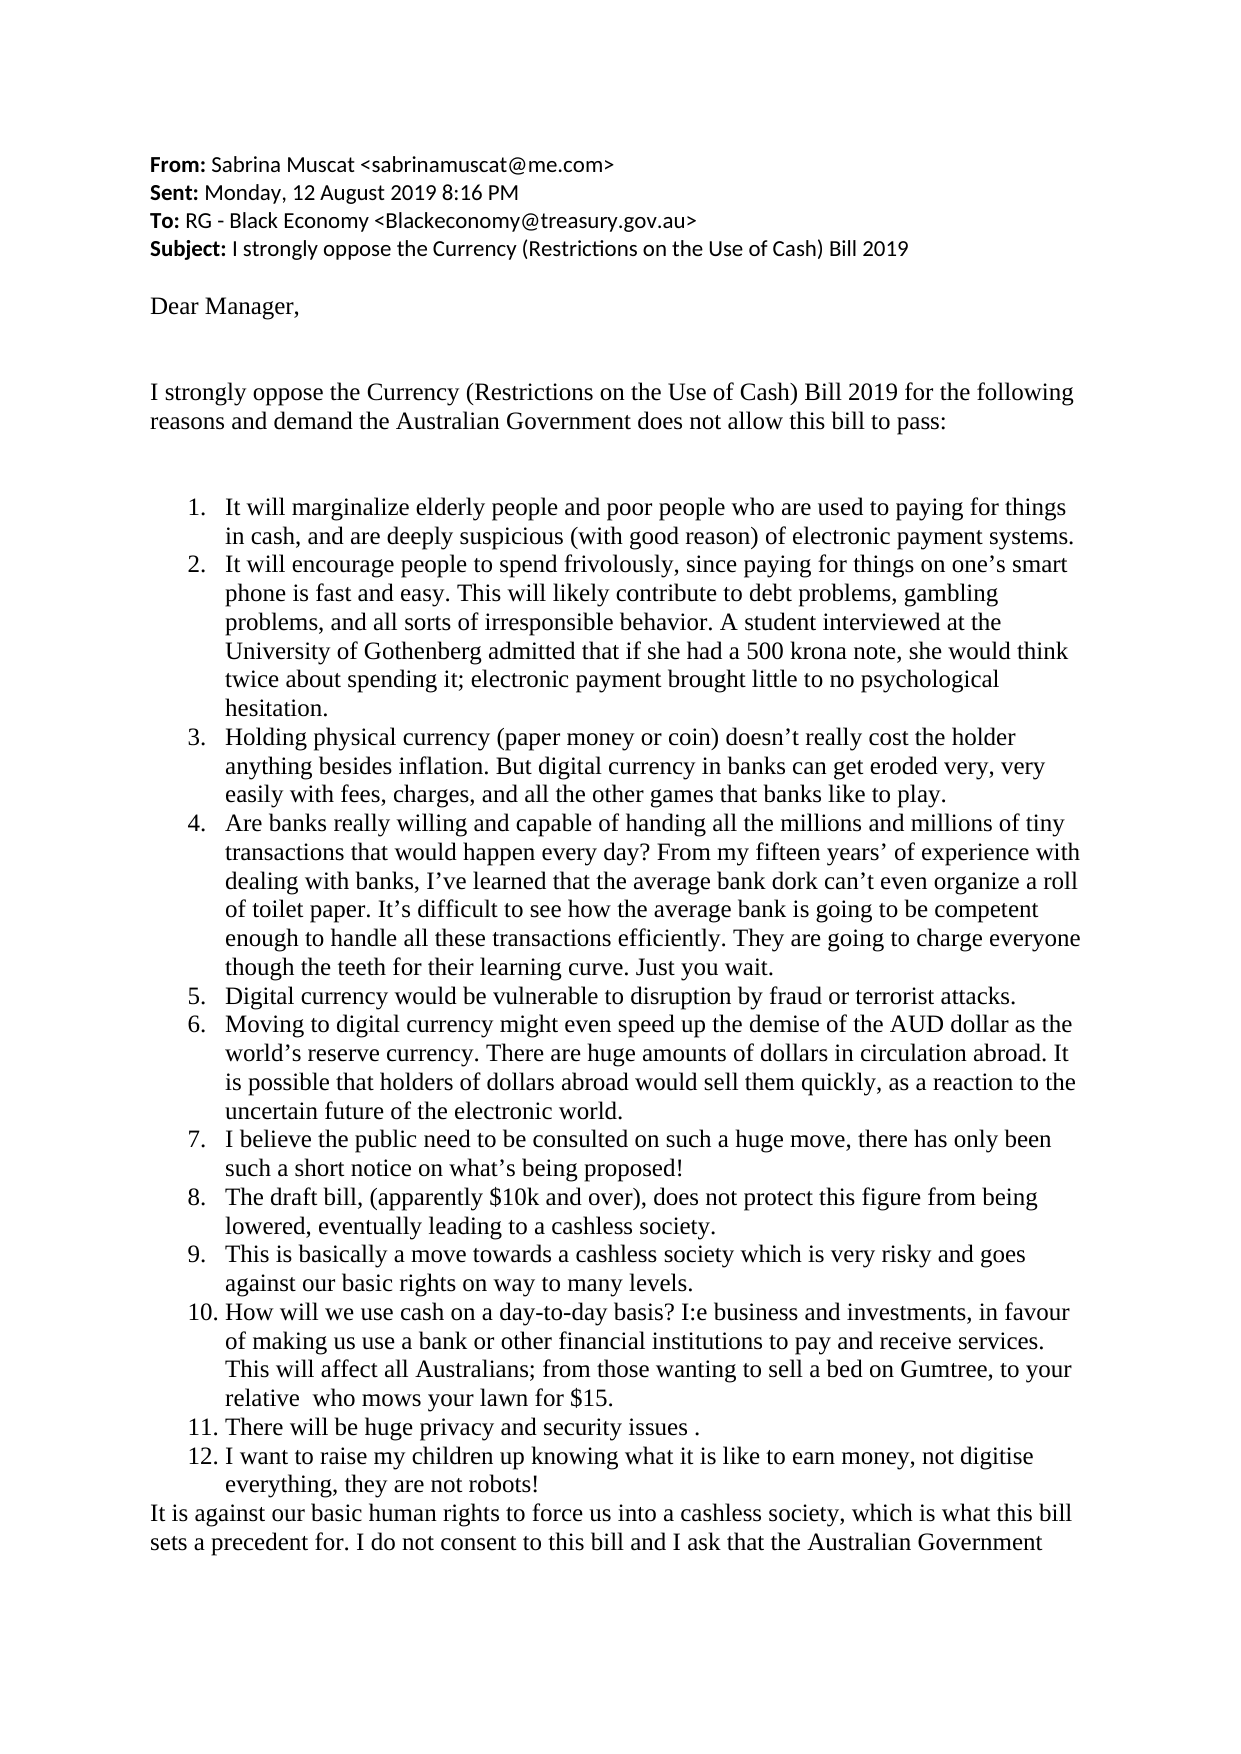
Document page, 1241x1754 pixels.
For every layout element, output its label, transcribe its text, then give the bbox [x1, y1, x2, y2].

list Are banks really willing and capable of handing all the millions and millions of tiny transactions that would happen every day? From my fifteen years’ of experience with dealing with banks, I’ve learned that the average bank dork can’t even organize a roll of toilet paper. It’s difficult to see how the average bank is going to be competent enough to handle all these transactions efficiently. They are going to charge everyone though the teeth for their learning curve. Just you wait. [187, 808, 1090, 981]
list This is basically a move towards a cashless society which is very risky and goes against our basic rights on way to many levels. [187, 1239, 1090, 1297]
text I strongly oppose the Currency (Restrictions on the Use of Cash) Bill 2019 for the following reasons and demand the Australian Government does not allow this bill to pass: [150, 377, 1090, 434]
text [150, 1498, 1090, 1556]
list There will be huge privacy and security issues . [187, 1412, 1090, 1441]
list I want to raise my children up knowing what it is like to earn money, not digitise everything, they are not robots! [187, 1441, 1090, 1498]
list It will encourage people to spend frivolously, since paying for things on one’s smart phone is fast and easy. This will likely contribute to debt problems, gambling problems, and all sorts of irresponsible behavior. A student interviewed at the University of Gothenberg admitted that if she had a 500 krona note, she would think twice about spending it; electronic payment brought little to no psychological hesitation. [187, 549, 1090, 722]
list The draft bill, (apparently $10k and over), does not protect this figure from being lowered, eventually leading to a cashless society. [187, 1182, 1090, 1239]
list Moving to digital currency might even speed up the demise of the AUD dollar as the world’s reserve currency. There are huge amounts of dollars in circulation abroad. It is possible that holders of dollars abroad would sell them quickly, as a reaction to the uncertain future of the electronic world. [187, 1009, 1090, 1124]
list Holding physical currency (paper money or coin) doesn’t really cost the holder anything besides inflation. But digital currency in banks can get eroded very, very easily with fees, charges, and all the other games that banks like to play. [187, 722, 1090, 808]
list I believe the public need to be consulted on such a huge move, there has only been such a short notice on what’s being proposed! [187, 1124, 1090, 1182]
list Digital currency would be vulnerable to disruption by fraud or terrorist attacks. [187, 981, 1090, 1009]
text Dear Manager, [150, 291, 1090, 319]
text From: Sabrina Muscat <sabrinamuscat@me.com> Sent: Monday, 12 August 2019 8:16 PM To: RG - Black Economy <Blackeconomy@treasury.gov.au> Subject: I strongly oppose the Currency (Restrictions on the Use of Cash) Bill 2019 [150, 150, 1090, 262]
list It will marginalize elderly people and poor people who are used to paying for things in cash, and are deeply suspicious (with good reason) of electronic payment systems. [187, 492, 1090, 549]
list How will we use cash on a day-to-day basis? I:e business and investments, in favour of making us use a bank or other financial institutions to pay and receive services. This will affect all Australians; from those wanting to sell a bed on Gumtree, to your relative who mows your lawn for $15. [187, 1297, 1090, 1412]
